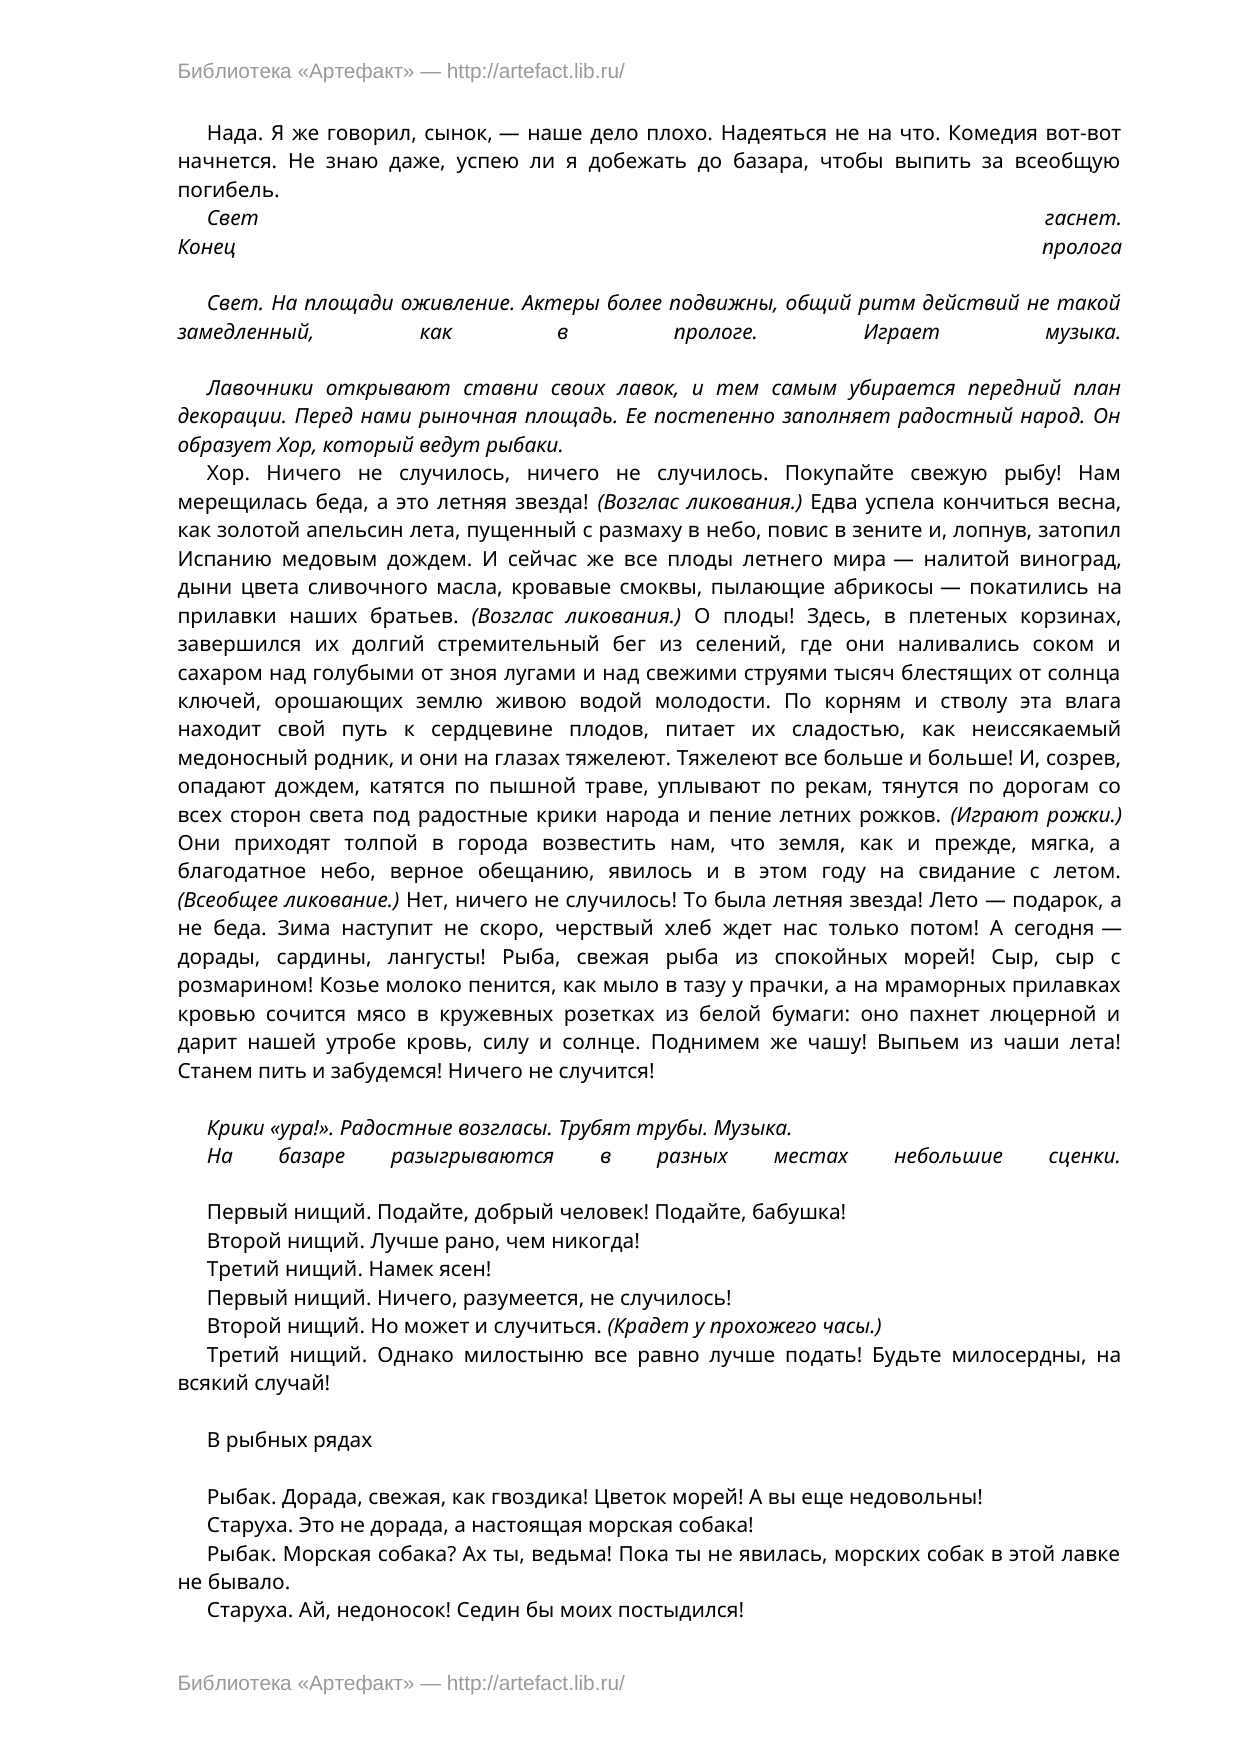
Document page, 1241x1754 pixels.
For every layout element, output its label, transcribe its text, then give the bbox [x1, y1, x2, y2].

text Свет. На площади оживление. Актеры более подвижны, общий ритм действий не такой замедленный, как в прологе. Играет музыка. [177, 288, 1122, 373]
text Третий нищий. Намек ясен! [177, 1254, 1122, 1283]
text Первый нищий. Ничего, разумеется, не случилось! [177, 1283, 1122, 1311]
text На базаре разыгрываются в разных местах небольшие сценки. [177, 1141, 1122, 1197]
text Старуха. Ай, недоносок! Седин бы моих постыдился! [177, 1596, 1122, 1624]
subtitle В рыбных рядах [177, 1425, 1122, 1453]
text Рыбак. Дорада, свежая, как гвоздика! Цветок морей! А вы еще недовольны! [177, 1482, 1122, 1510]
text Старуха. Это не дорада, а настоящая морская собака! [177, 1510, 1122, 1539]
text Рыбак. Морская собака? Ах ты, ведьма! Пока ты не явилась, морских собак в этой лавке не бывало. [177, 1539, 1122, 1596]
text Второй нищий. Лучше рано, чем никогда! [177, 1226, 1122, 1254]
text Крики «ура!». Радостные возгласы. Трубят трубы. Музыка. [177, 1113, 1122, 1141]
text Хор. Ничего не случилось, ничего не случилось. Покупайте свежую рыбу! Нам мерещилась беда, а это летняя звезда! (Возглас ликования.) Едва успела кончиться весна, как золотой апельсин лета, пущенный с размаху в небо, повис в зените и, лопнув, затопил Испанию медовым дождем. И сейчас же все плоды летнего мира — налитой виноград, дыни цвета сливочного масла, кровавые смоквы, пылающие абрикосы — покатились на прилавки наших братьев. (Возглас ликования.) О плоды! Здесь, в плетеных корзинах, завершился их долгий стремительный бег из селений, где они наливались соком и сахаром над голубыми от зноя лугами и над свежими струями тысяч блестящих от солнца ключей, орошающих землю живою водой молодости. По корням и стволу эта влага находит свой путь к сердцевине плодов, питает их сладостью, как неиссякаемый медоносный родник, и они на глазах тяжелеют. Тяжелеют все больше и больше! И, созрев, опадают дождем, катятся по пышной траве, уплывают по рекам, тянутся по дорогам со всех сторон света под радостные крики народа и пение летних рожков. (Играют рожки.) Они приходят толпой в города возвестить нам, что земля, как и прежде, мягка, а благодатное небо, верное обещанию, явилось и в этом году на свидание с летом. (Всеобщее ликование.) Нет, ничего не случилось! То была летняя звезда! Лето — подарок, а не беда. Зима наступит не скоро, черствый хлеб ждет нас только потом! А сегодня — дорады, сардины, лангусты! Рыба, свежая рыба из спокойных морей! Сыр, сыр с розмарином! Козье молоко пенится, как мыло в тазу у прачки, а на мраморных прилавках кровью сочится мясо в кружевных розетках из белой бумаги: оно пахнет люцерной и дарит нашей утробе кровь, силу и солнце. Поднимем же чашу! Выпьем из чаши лета! Станем пить и забудемся! Ничего не случится! [177, 458, 1122, 1084]
text Первый нищий. Подайте, добрый человек! Подайте, бабушка! [177, 1197, 1122, 1226]
text Свет гаснет. Конец пролога [177, 203, 1122, 288]
text Третий нищий. Однако милостыню все равно лучше подать! Будьте милосердны, на всякий случай! [177, 1340, 1122, 1397]
text Нада. Я же говорил, сынок, — наше дело плохо. Надеяться не на что. Комедия вот-вот начнется. Не знаю даже, успею ли я добежать до базара, чтобы выпить за всеобщую погибель. [177, 118, 1122, 203]
text Лавочники открывают ставни своих лавок, и тем самым убирается передний план декорации. Перед нами рыночная площадь. Ее постепенно заполняет радостный народ. Он образует Хор, который ведут рыбаки. [177, 373, 1122, 458]
text Второй нищий. Но может и случиться. (Крадет у прохожего часы.) [177, 1311, 1122, 1340]
